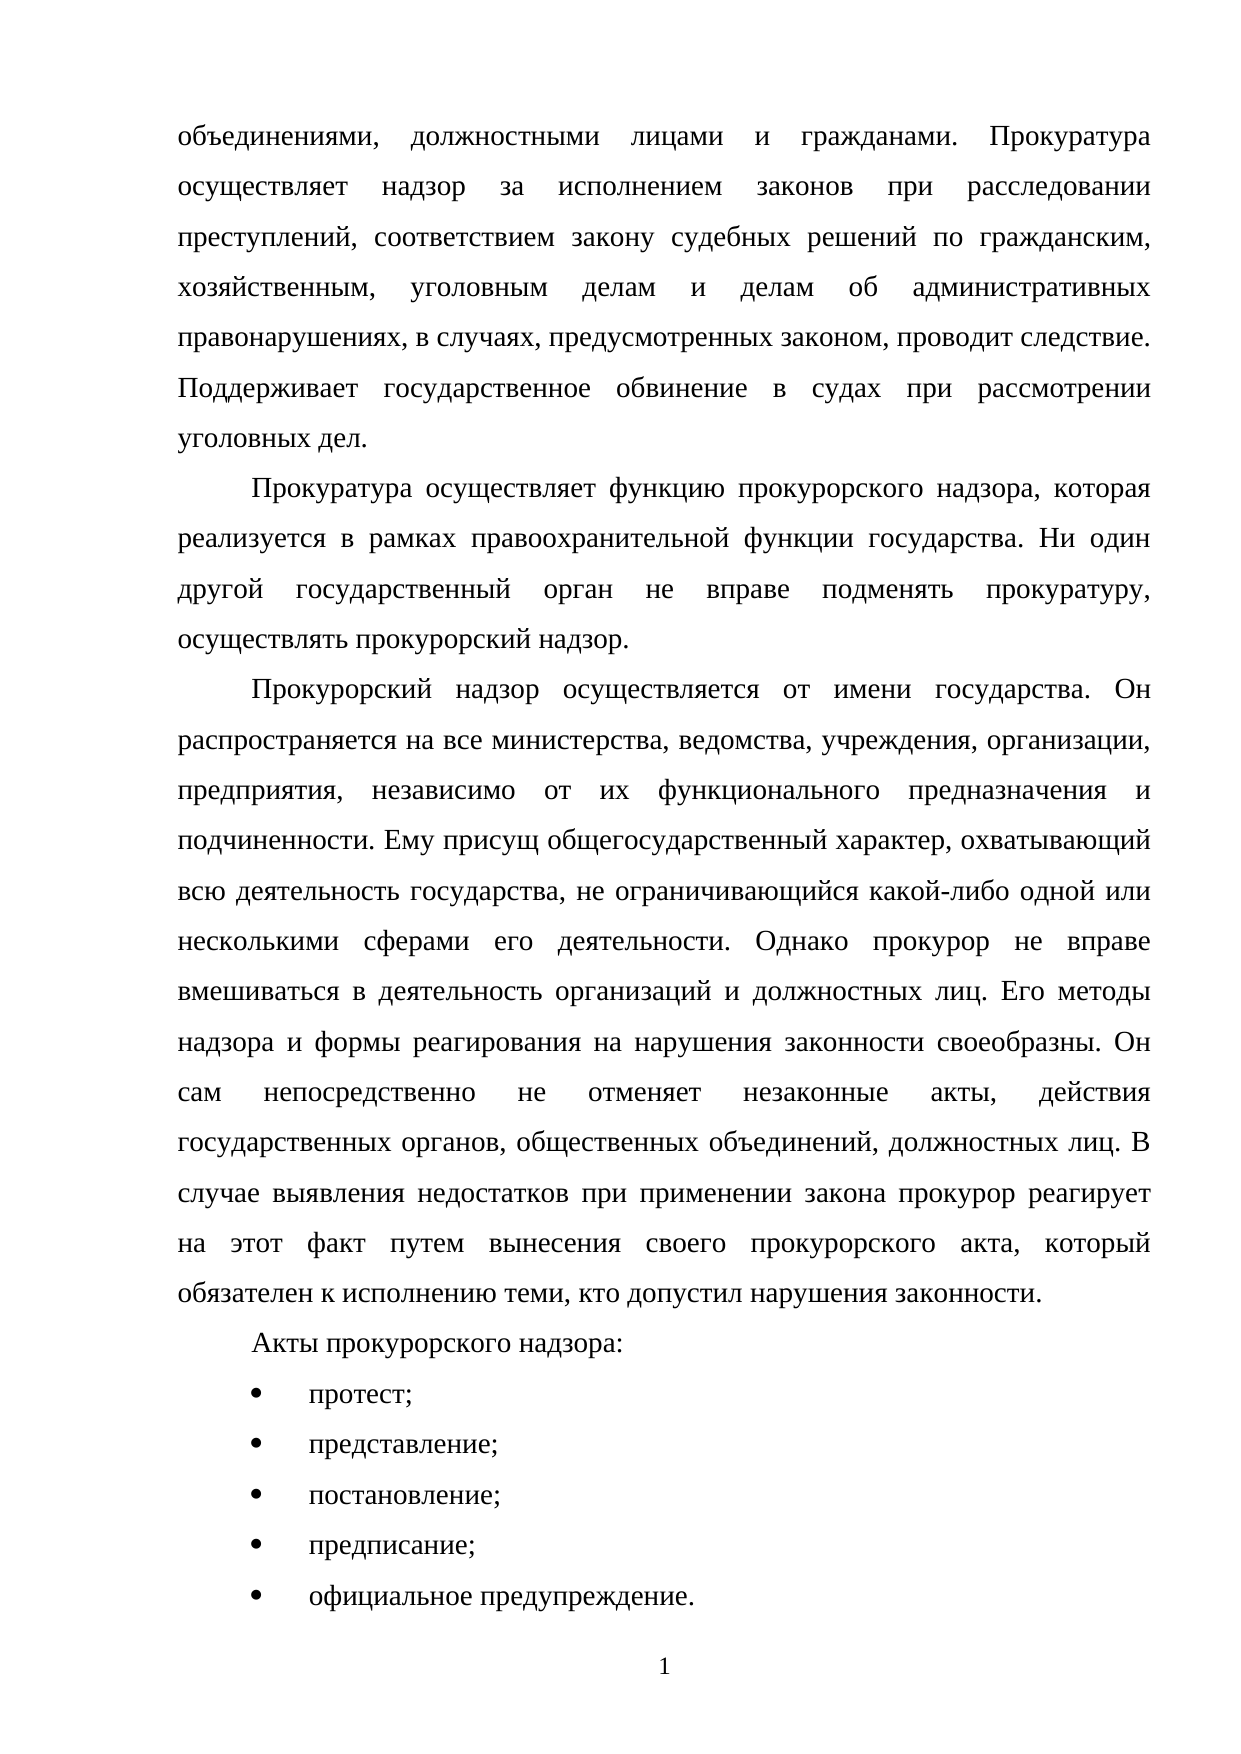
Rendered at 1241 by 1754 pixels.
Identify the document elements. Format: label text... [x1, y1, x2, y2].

text Акты прокурорского надзора: [177, 1326, 1152, 1359]
text Прокурорский надзор осуществляется от имени государства. Он распространяется на все министерства, ведомства, учреждения, организации, предприятия, независимо от их функционального предназначения и подчиненности. Ему присущ общегосударственный характер, охватывающий всю деятельность государства, не ограничивающийся какой-либо одной или несколькими сферами его деятельности. Однако прокурор не вправе вмешиваться в деятельность организаций и должностных лиц. Его методы надзора и формы реагирования на нарушения законности своеобразны. Он сам непосредственно не отменяет незаконные акты, действия государственных органов, общественных объединений, должностных лиц. В случае выявления недостатков при применении закона прокурор реагирует на этот факт путем вынесения своего прокурорского акта, который обязателен к исполнению теми, кто допустил нарушения законности. [177, 672, 1152, 1309]
list представление; [177, 1426, 1152, 1460]
list протест; [177, 1376, 1152, 1409]
list предписание; [177, 1527, 1152, 1561]
list официальное предупреждение. [177, 1578, 1152, 1611]
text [177, 118, 1152, 453]
text Прокуратура осуществляет функцию прокурорского надзора, которая реализуется в рамках правоохранительной функции государства. Ни один другой государственный орган не вправе подменять прокуратуру, осуществлять прокурорский надзор. [177, 470, 1152, 655]
list постановление; [177, 1477, 1152, 1510]
